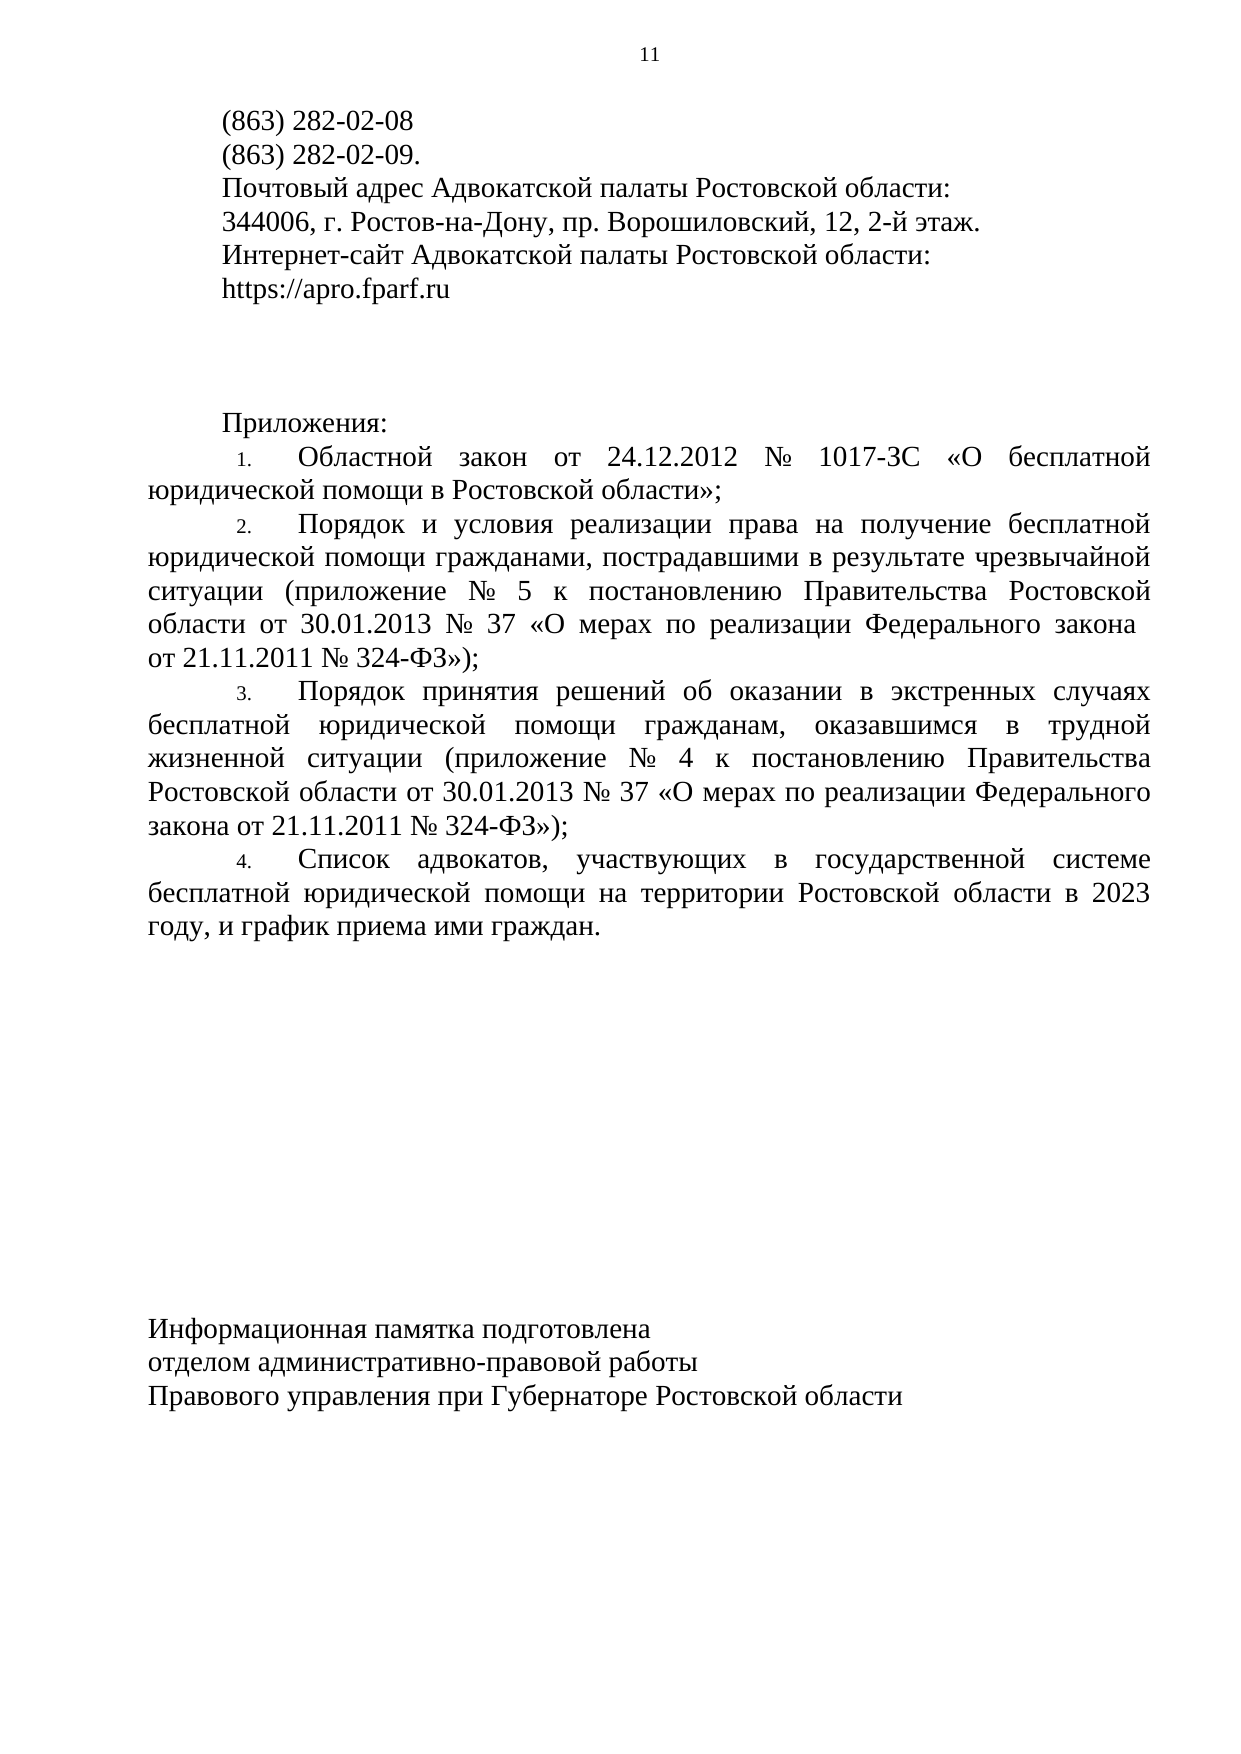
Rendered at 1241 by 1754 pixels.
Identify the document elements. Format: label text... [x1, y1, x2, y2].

text Информационная памятка подготовлена [148, 1311, 1152, 1344]
text Интернет-сайт Адвокатской палаты Ростовской области: [148, 237, 1152, 271]
text (863) 282-02-09. [148, 137, 1152, 170]
list Порядок и условия реализации права на получение бесплатной юридической помощи гражданами, пострадавшими в результате чрезвычайной ситуации (приложение № 5 к постановлению Правительства Ростовской области от 30.01.2013 № 37 «О мерах по реализации Федерального закона от 21.11.2011 № 324-ФЗ»); [148, 506, 1152, 673]
list Список адвокатов, участвующих в государственной системе бесплатной юридической помощи на территории Ростовской области в 2023 году, и график приема ими граждан. [148, 841, 1152, 942]
text Правового управления при Губернаторе Ростовской области [148, 1378, 1152, 1411]
text отделом административно-правовой работы [148, 1344, 1152, 1378]
text Почтовый адрес Адвокатской палаты Ростовской области: [148, 170, 1152, 204]
text https://apro.fparf.ru [148, 271, 1152, 304]
list Областной закон от 24.12.2012 № 1017-ЗС «О бесплатной юридической помощи в Ростовской области»; [148, 439, 1152, 506]
text (863) 282-02-08 [148, 103, 1152, 137]
list Порядок принятия решений об оказании в экстренных случаях бесплатной юридической помощи гражданам, оказавшимся в трудной жизненной ситуации (приложение № 4 к постановлению Правительства Ростовской области от 30.01.2013 № 37 «О мерах по реализации Федерального закона от 21.11.2011 № 324-ФЗ»); [148, 673, 1152, 841]
text 344006, г. Ростов-на-Дону, пр. Ворошиловский, 12, 2-й этаж. [148, 204, 1152, 237]
text Приложения: [148, 405, 1152, 439]
